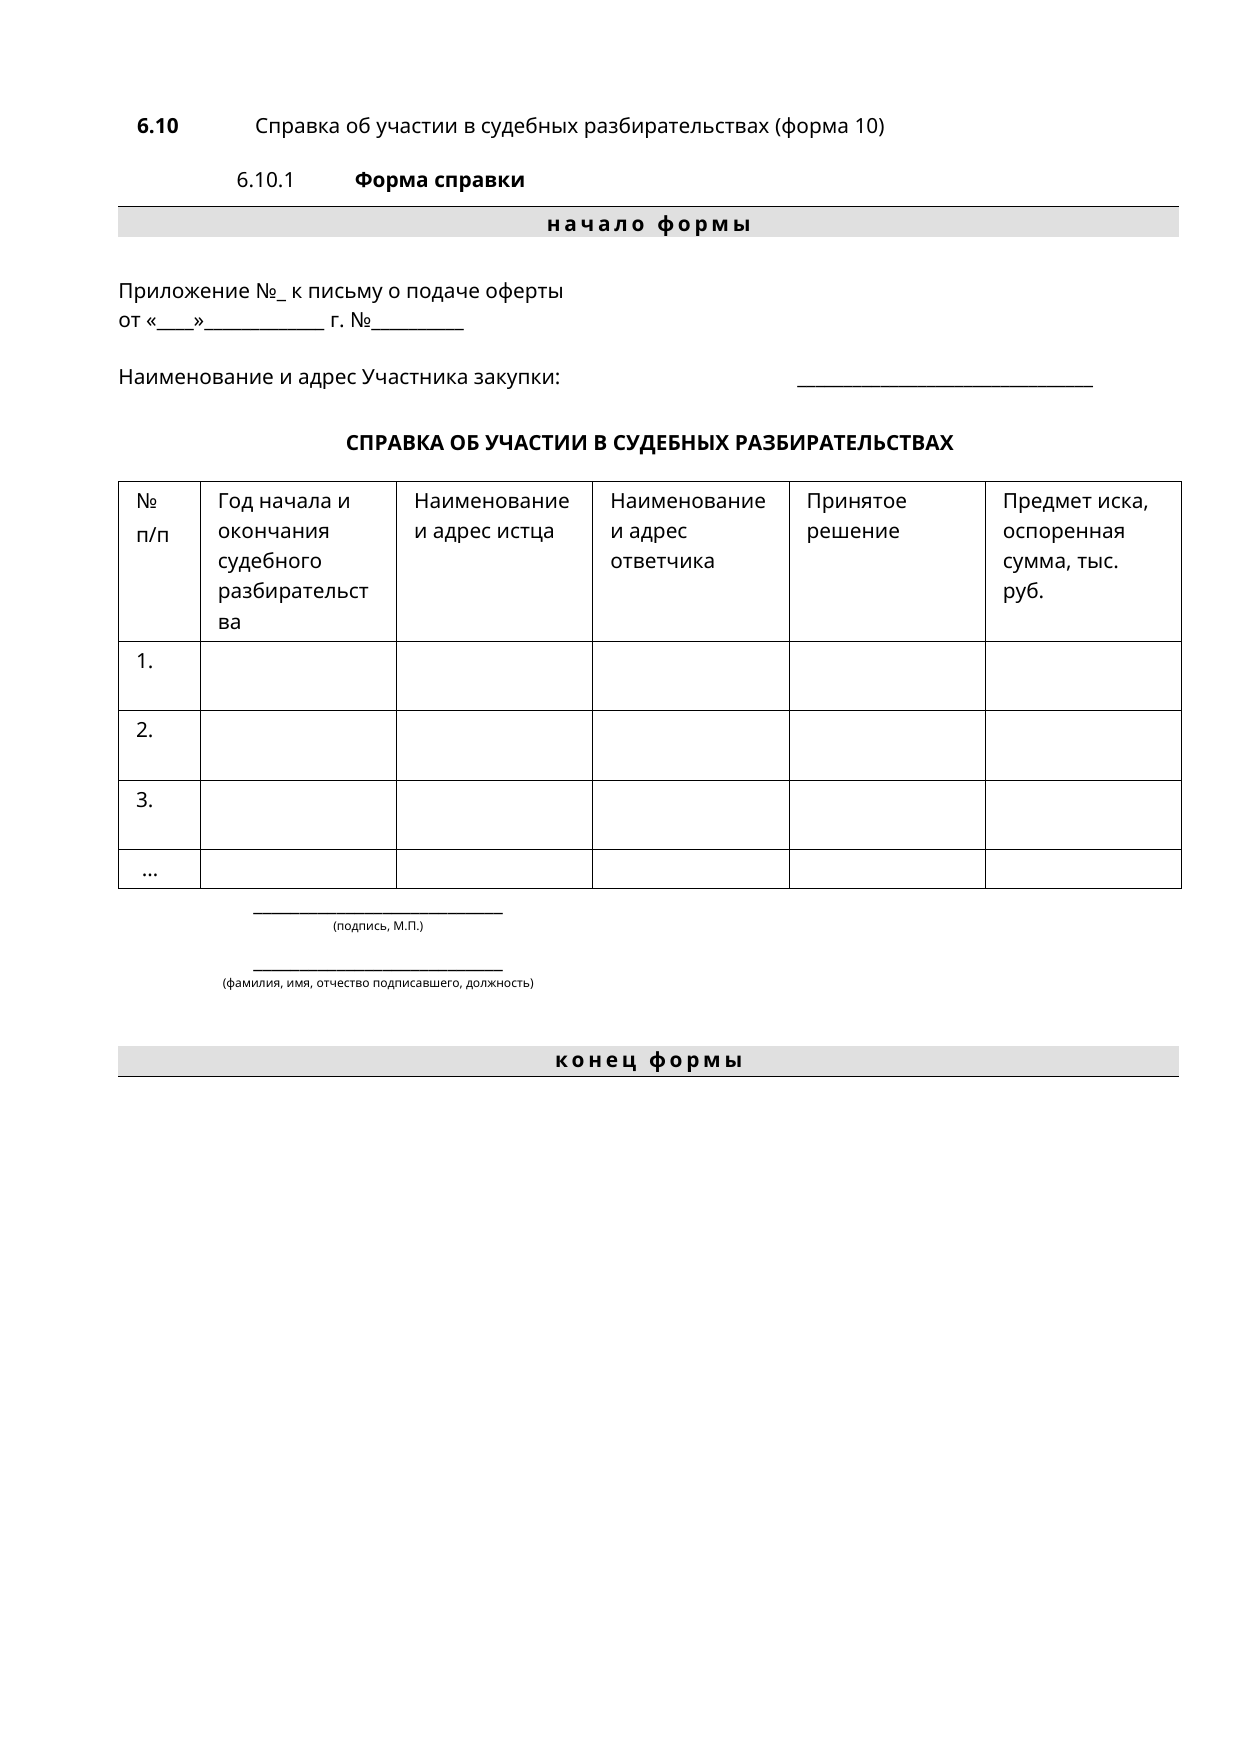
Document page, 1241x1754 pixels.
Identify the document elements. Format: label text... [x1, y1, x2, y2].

table_header № п/п [119, 482, 200, 641]
table_cell [397, 711, 592, 779]
table_cell [201, 850, 396, 888]
table_cell [790, 781, 985, 849]
text (подпись, М.П.) [118, 918, 638, 946]
text ___________________________ [118, 889, 638, 918]
text Наименование и адрес Участника закупки: ________________________________ [118, 362, 1181, 390]
table_header Принятое решение [790, 482, 985, 641]
table_cell … [119, 850, 200, 888]
text Приложение №_ к письму о подаче оферты от «____»_____________ г. №__________ [118, 276, 1181, 333]
table_cell [397, 850, 592, 888]
table_cell [397, 781, 592, 849]
table_cell [790, 642, 985, 710]
table_cell [790, 850, 985, 888]
text ___________________________ [118, 946, 638, 974]
table_header Наименование и адрес истца [397, 482, 592, 641]
text Справка об участии в судебных разбирательствах [118, 428, 1181, 456]
table_cell [593, 781, 789, 849]
text (фамилия, имя, отчество подписавшего, должность) [118, 974, 638, 1003]
list Форма справки [236, 165, 1181, 193]
table_cell [986, 711, 1181, 779]
table_cell [397, 642, 592, 710]
table_cell [986, 781, 1181, 849]
text начало формы [118, 207, 1179, 237]
table_header Предмет иска, оспоренная сумма, тыс. руб. [986, 482, 1181, 641]
table_cell [119, 642, 200, 710]
table_cell [986, 642, 1181, 710]
table_cell [201, 642, 396, 710]
table_cell [593, 711, 789, 779]
text конец формы [118, 1046, 1179, 1076]
table_cell [201, 781, 396, 849]
table_cell [119, 711, 200, 779]
table_cell [986, 850, 1181, 888]
table_cell [119, 781, 200, 849]
table_cell [201, 711, 396, 779]
table_cell [790, 711, 985, 779]
table_header Наименование и адрес ответчика [593, 482, 789, 641]
table_cell [593, 642, 789, 710]
table_cell [593, 850, 789, 888]
subtitle Справка об участии в судебных разбирательствах (форма 10) [137, 111, 1181, 140]
table_header Год начала и окончания судебного разбирательства [201, 482, 396, 641]
